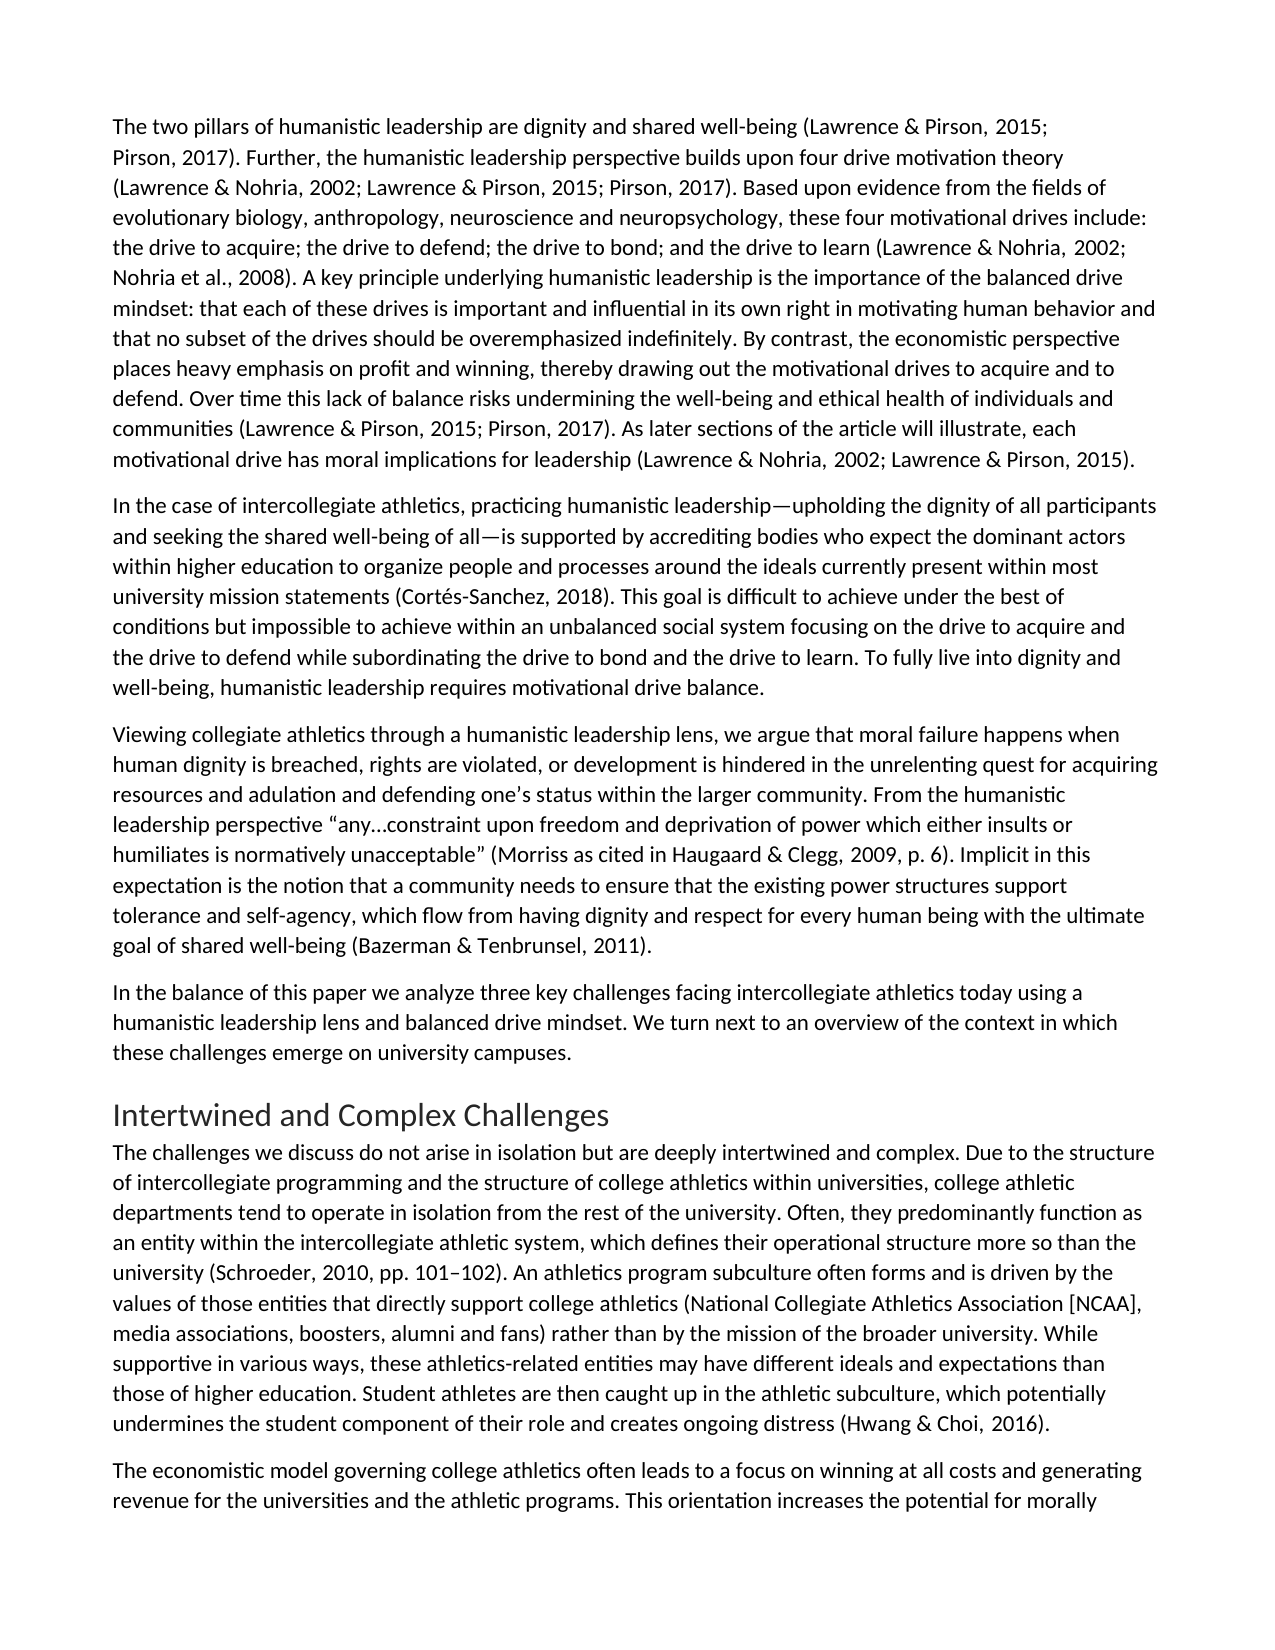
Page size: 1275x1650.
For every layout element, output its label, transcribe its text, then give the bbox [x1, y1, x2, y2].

text The two pillars of humanistic leadership are dignity and shared well-being (Lawrence & Pirson, 2015; Pirson, 2017). Further, the humanistic leadership perspective builds upon four drive motivation theory (Lawrence & Nohria, 2002; Lawrence & Pirson, 2015; Pirson, 2017). Based upon evidence from the fields of evolutionary biology, anthropology, neuroscience and neuropsychology, these four motivational drives include: the drive to acquire; the drive to defend; the drive to bond; and the drive to learn (Lawrence & Nohria, 2002; Nohria et al., 2008). A key principle underlying humanistic leadership is the importance of the balanced drive mindset: that each of these drives is important and influential in its own right in motivating human behavior and that no subset of the drives should be overemphasized indefinitely. By contrast, the economistic perspective places heavy emphasis on profit and winning, thereby drawing out the motivational drives to acquire and to defend. Over time this lack of balance risks undermining the well-being and ethical health of individuals and communities (Lawrence & Pirson, 2015; Pirson, 2017). As later sections of the article will illustrate, each motivational drive has moral implications for leadership (Lawrence & Nohria, 2002; Lawrence & Pirson, 2015). [112, 112, 1162, 473]
text In the case of intercollegiate athletics, practicing humanistic leadership—upholding the dignity of all participants and seeking the shared well-being of all—is supported by accrediting bodies who expect the dominant actors within higher education to organize people and processes around the ideals currently present within most university mission statements (Cortés-Sanchez, 2018). This goal is difficult to achieve under the best of conditions but impossible to achieve within an unbalanced social system focusing on the drive to acquire and the drive to defend while subordinating the drive to bond and the drive to learn. To fully live into dignity and well-being, humanistic leadership requires motivational drive balance. [112, 492, 1162, 701]
subtitle Intertwined and Complex Challenges [112, 1094, 1162, 1134]
text In the balance of this paper we analyze three key challenges facing intercollegiate athletics today using a humanistic leadership lens and balanced drive mindset. We turn next to an overview of the context in which these challenges emerge on university campuses. [112, 978, 1162, 1067]
text The challenges we discuss do not arise in isolation but are deeply intertwined and complex. Due to the structure of intercollegiate programming and the structure of college athletics within universities, college athletic departments tend to operate in isolation from the rest of the university. Often, they predominantly function as an entity within the intercollegiate athletic system, which defines their operational structure more so than the university (Schroeder, 2010, pp. 101–102). An athletics program subculture often forms and is driven by the values of those entities that directly support college athletics (National Collegiate Athletics Association [NCAA], media associations, boosters, alumni and fans) rather than by the mission of the broader university. While supportive in various ways, these athletics-related entities may have different ideals and expectations than those of higher education. Student athletes are then caught up in the athletic subculture, which potentially undermines the student component of their role and creates ongoing distress (Hwang & Choi, 2016). [112, 1138, 1162, 1438]
text Viewing collegiate athletics through a humanistic leadership lens, we argue that moral failure happens when human dignity is breached, rights are violated, or development is hindered in the unrelenting quest for acquiring resources and adulation and defending one’s status within the larger community. From the humanistic leadership perspective “any…constraint upon freedom and deprivation of power which either insults or humiliates is normatively unacceptable” (Morriss as cited in Haugaard & Clegg, 2009, p. 6). Implicit in this expectation is the notion that a community needs to ensure that the existing power structures support tolerance and self-agency, which flow from having dignity and respect for every human being with the ultimate goal of shared well-being (Bazerman & Tenbrunsel, 2011). [112, 720, 1162, 959]
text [112, 1456, 1162, 1515]
